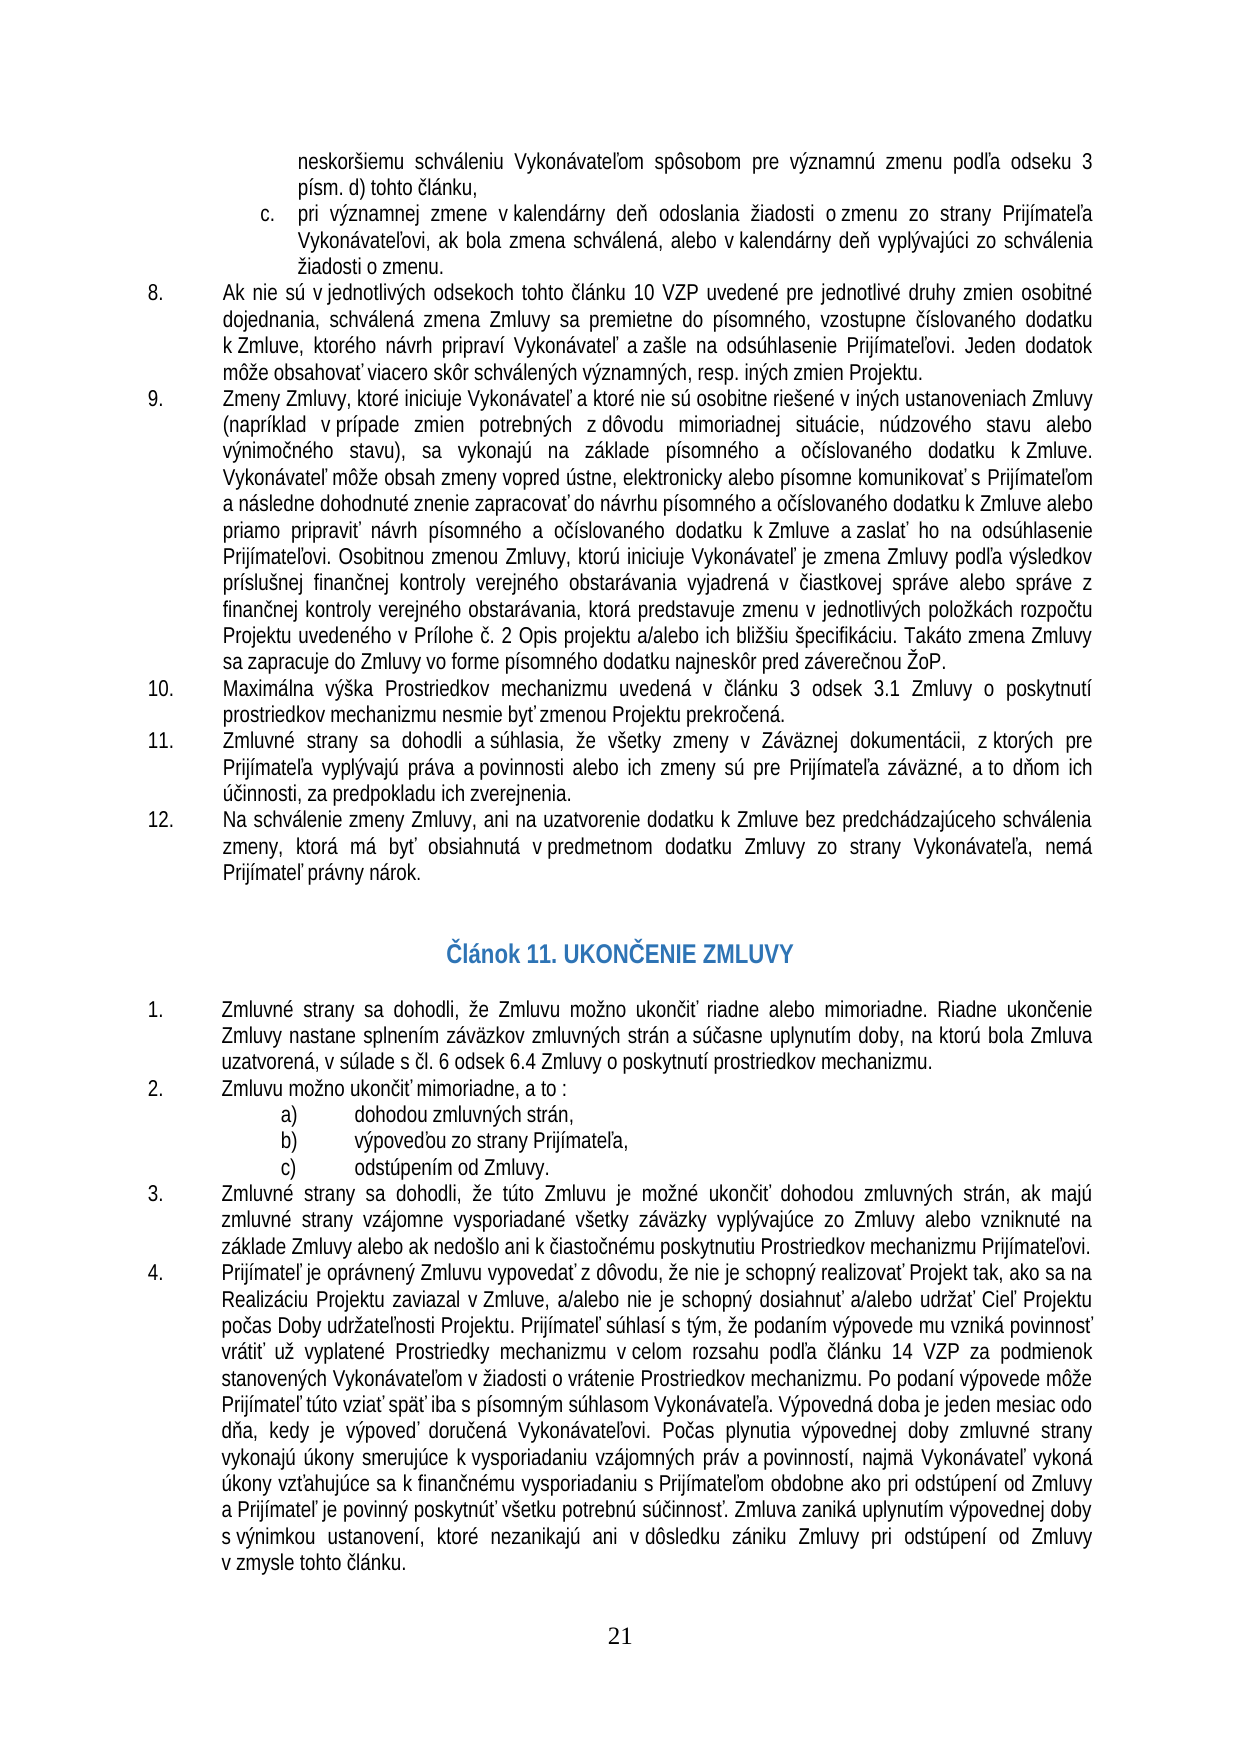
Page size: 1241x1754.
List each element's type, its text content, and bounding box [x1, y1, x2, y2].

list odstúpením od Zmluvy. [281, 1154, 1093, 1180]
list Na schválenie zmeny Zmluvy, ani na uzatvorenie dodatku k Zmluve bez predchádzajúceho schválenia zmeny, ktorá má byť obsiahnutá v predmetnom dodatku Zmluvy zo strany Vykonávateľa, nemá Prijímateľ právny nárok. [148, 806, 1093, 886]
list Ak nie sú v jednotlivých odsekoch tohto článku 10 VZP uvedené pre jednotlivé druhy zmien osobitné dojednania, schválená zmena Zmluvy sa premietne do písomného, vzostupne číslovaného dodatku k Zmluve, ktorého návrh pripraví Vykonávateľ a zašle na odsúhlasenie Prijímateľovi. Jeden dodatok môže obsahovať viacero skôr schválených významných, resp. iných zmien Projektu. [148, 279, 1093, 385]
list Maximálna výška Prostriedkov mechanizmu uvedená v článku 3 odsek 3.1 Zmluvy o poskytnutí prostriedkov mechanizmu nesmie byť zmenou Projektu prekročená. [148, 675, 1093, 727]
list Zmluvné strany sa dohodli, že túto Zmluvu je možné ukončiť dohodou zmluvných strán, ak majú zmluvné strany vzájomne vysporiadané všetky záväzky vyplývajúce zo Zmluvy alebo vzniknuté na základe Zmluvy alebo ak nedošlo ani k čiastočnému poskytnutiu Prostriedkov mechanizmu Prijímateľovi. [148, 1180, 1093, 1259]
list Zmluvu možno ukončiť mimoriadne, a to : [148, 1075, 1093, 1101]
list Prijímateľ je oprávnený Zmluvu vypovedať z dôvodu, že nie je schopný realizovať Projekt tak, ako sa na Realizáciu Projektu zaviazal v Zmluve, a/alebo nie je schopný dosiahnuť a/alebo udržať Cieľ Projektu počas Doby udržateľnosti Projektu. Prijímateľ súhlasí s tým, že podaním výpovede mu vzniká povinnosť vrátiť už vyplatené Prostriedky mechanizmu v celom rozsahu podľa článku 14 VZP za podmienok stanovených Vykonávateľom v žiadosti o vrátenie Prostriedkov mechanizmu. Po podaní výpovede môže Prijímateľ túto vziať späť iba s písomným súhlasom Vykonávateľa. Výpovedná doba je jeden mesiac odo dňa, kedy je výpoveď doručená Vykonávateľovi. Počas plynutia výpovednej doby zmluvné strany vykonajú úkony smerujúce k vysporiadaniu vzájomných práv a povinností, najmä Vykonávateľ vykoná úkony vzťahujúce sa k finančnému vysporiadaniu s Prijímateľom obdobne ako pri odstúpení od Zmluvy a Prijímateľ je povinný poskytnúť všetku potrebnú súčinnosť. Zmluva zaniká uplynutím výpovednej doby s výnimkou ustanovení, ktoré nezanikajú ani v dôsledku zániku Zmluvy pri odstúpení od Zmluvy v zmysle tohto článku. [148, 1259, 1093, 1575]
list pri významnej zmene v kalendárny deň odoslania žiadosti o zmenu zo strany Prijímateľa Vykonávateľovi, ak bola zmena schválená, alebo v kalendárny deň vyplývajúci zo schválenia žiadosti o zmenu. [260, 200, 1093, 279]
list Zmeny Zmluvy, ktoré iniciuje Vykonávateľ a ktoré nie sú osobitne riešené v iných ustanoveniach Zmluvy (napríklad v prípade zmien potrebných z dôvodu mimoriadnej situácie, núdzového stavu alebo výnimočného stavu), sa vykonajú na základe písomného a očíslovaného dodatku k Zmluve. Vykonávateľ môže obsah zmeny vopred ústne, elektronicky alebo písomne komunikovať s Prijímateľom a následne dohodnuté znenie zapracovať do návrhu písomného a očíslovaného dodatku k Zmluve alebo priamo pripraviť návrh písomného a očíslovaného dodatku k Zmluve a zaslať ho na odsúhlasenie Prijímateľovi. Osobitnou zmenou Zmluvy, ktorú iniciuje Vykonávateľ je zmena Zmluvy podľa výsledkov príslušnej finančnej kontroly verejného obstarávania vyjadrená v čiastkovej správe alebo správe z finančnej kontroly verejného obstarávania, ktorá predstavuje zmenu v jednotlivých položkách rozpočtu Projektu uvedeného v Prílohe č. 2 Opis projektu a/alebo ich bližšiu špecifikáciu. Takáto zmena Zmluvy sa zapracuje do Zmluvy vo forme písomného dodatku najneskôr pred záverečnou ŽoP. [148, 385, 1093, 675]
list Zmluvné strany sa dohodli, že Zmluvu možno ukončiť riadne alebo mimoriadne. Riadne ukončenie Zmluvy nastane splnením záväzkov zmluvných strán a súčasne uplynutím doby, na ktorú bola Zmluva uzatvorená, v súlade s čl. 6 odsek 6.4 Zmluvy o poskytnutí prostriedkov mechanizmu. [148, 996, 1093, 1075]
list výpoveďou zo strany Prijímateľa, [281, 1127, 1093, 1154]
subtitle Článok 11. UKONČENIE ZMLUVY [148, 938, 1093, 969]
list Zmluvné strany sa dohodli a súhlasia, že všetky zmeny v Záväznej dokumentácii, z ktorých pre Prijímateľa vyplývajú práva a povinnosti alebo ich zmeny sú pre Prijímateľa záväzné, a to dňom ich účinnosti, za predpokladu ich zverejnenia. [148, 727, 1093, 806]
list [260, 148, 1093, 200]
list dohodou zmluvných strán, [281, 1101, 1093, 1127]
